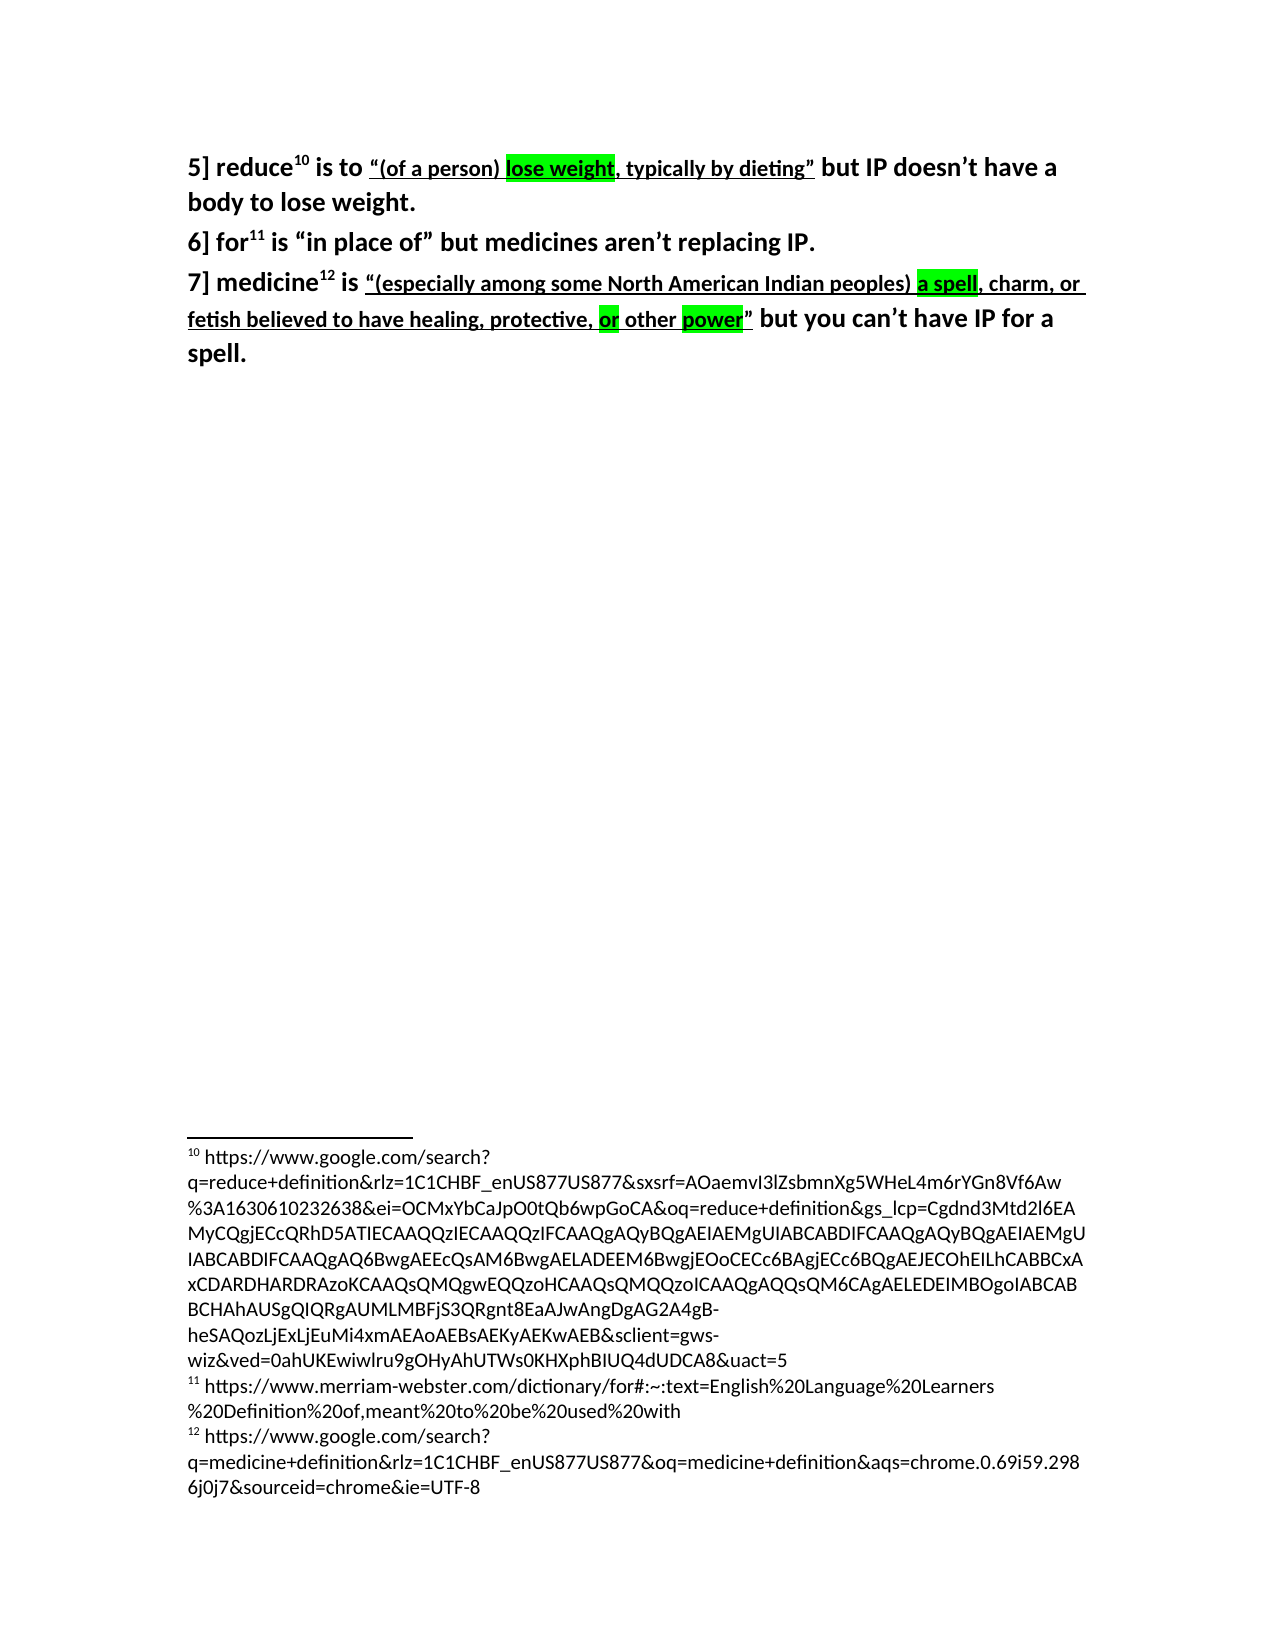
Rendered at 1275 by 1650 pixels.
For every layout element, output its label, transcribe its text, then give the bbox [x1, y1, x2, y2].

subtitle 7] medicine is “(especially among some North American Indian peoples) a spell, charm, or fetish believed to have healing, protective, or other power” but you can’t have IP for a spell. [187, 265, 1087, 369]
subtitle 6] for is “in place of” but medicines aren’t replacing IP. [187, 225, 1087, 258]
subtitle 5] reduce is to “(of a person) lose weight, typically by dieting” but IP doesn’t have a body to lose weight. [187, 150, 1087, 219]
